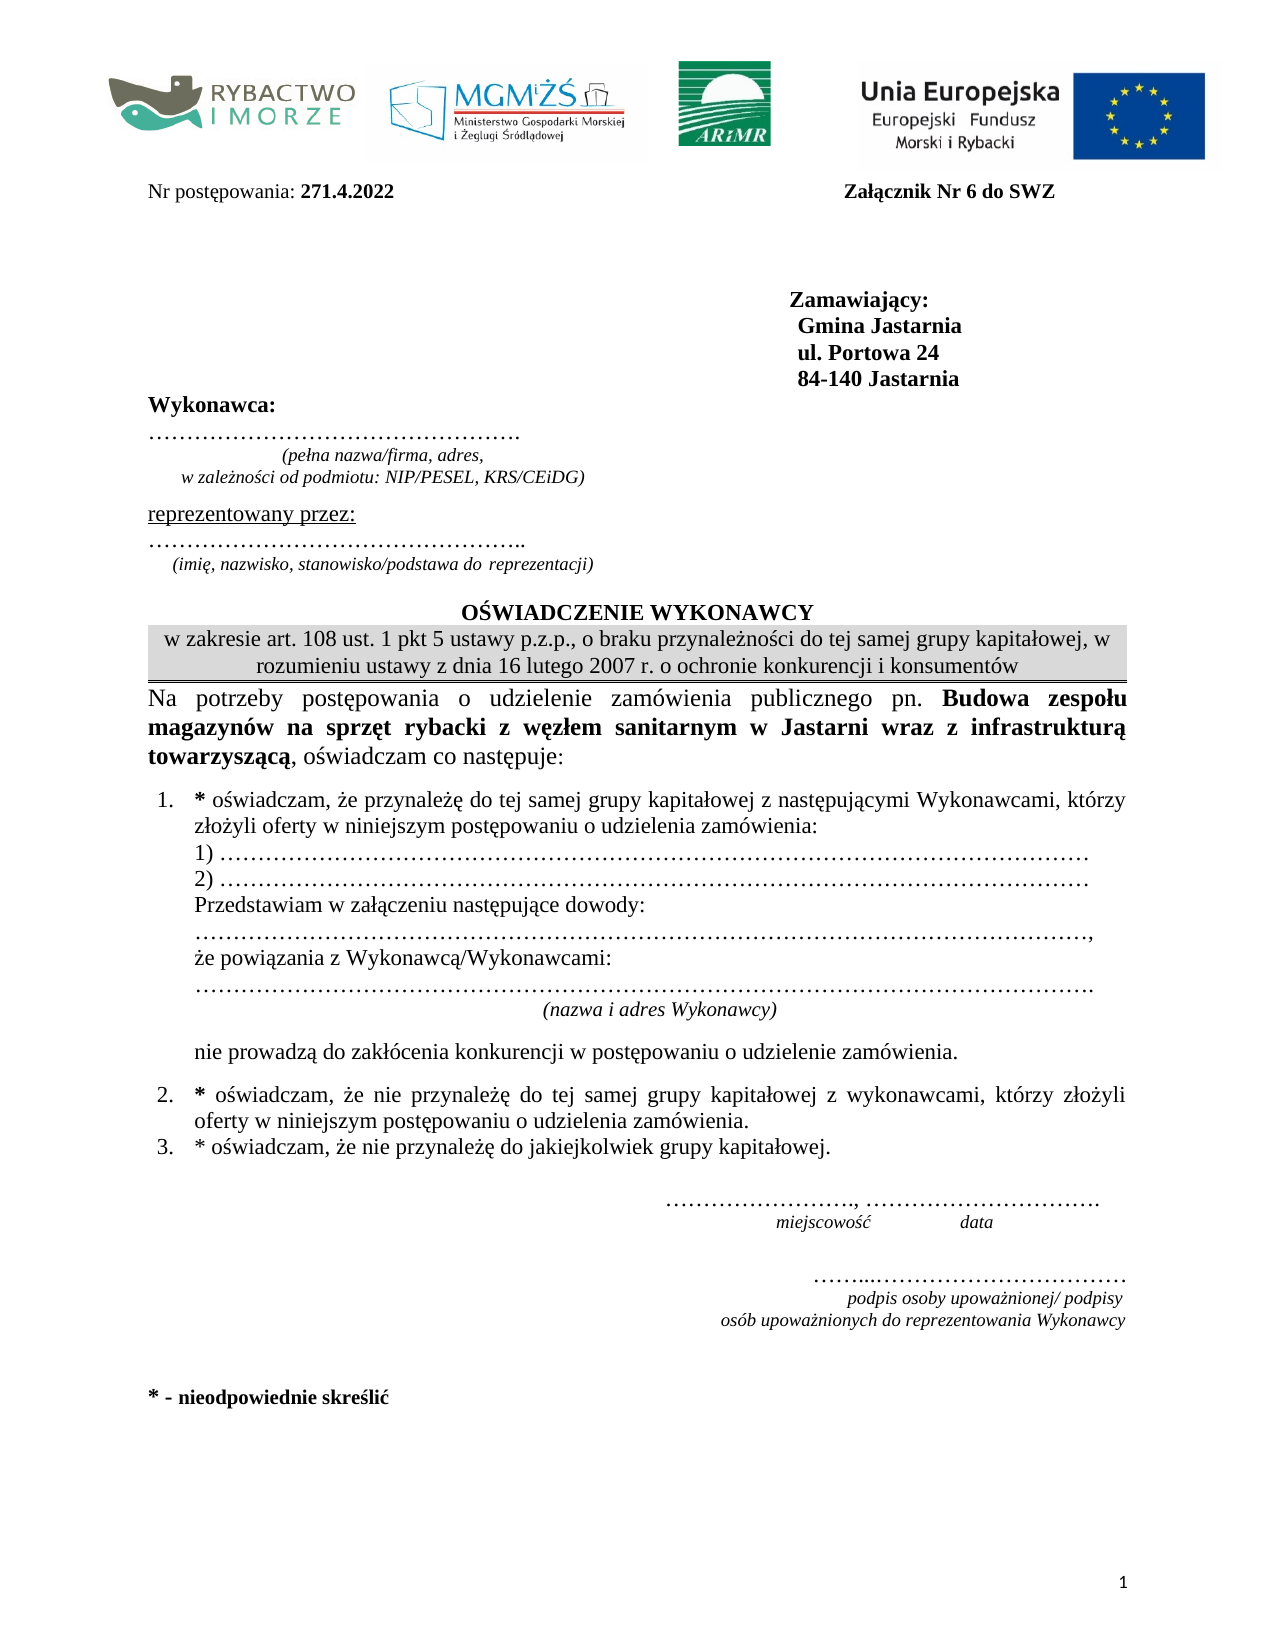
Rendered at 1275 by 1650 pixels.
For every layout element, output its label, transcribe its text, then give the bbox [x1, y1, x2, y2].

text Zamawiający: [517, 286, 1127, 312]
text Wykonawca: [148, 391, 1127, 418]
text ……………………., …………………………. [664, 1185, 1127, 1211]
text w zależności od podmiotu: NIP/PESEL, KRS/CEiDG) [148, 466, 620, 487]
text ul. Portowa 24 [797, 339, 1127, 365]
picture [92, 55, 648, 162]
text (nazwa i adres Wykonawcy) [194, 997, 1127, 1021]
text Gmina Jastarnia [797, 312, 1127, 339]
text ………………………………………………………………………………………………………. [194, 971, 1127, 997]
text 1) …………………………………………………………………………………………………… [194, 839, 1127, 865]
text Przedstawiam w załączeniu następujące dowody: [194, 892, 1127, 918]
text miejscowość data [148, 1211, 1127, 1233]
text ………………………………………………………………………………………………………, [194, 918, 1127, 944]
text …………………………………………. [148, 418, 620, 444]
list * oświadczam, że nie przynależę do tej samej grupy kapitałowej z wykonawcami, którzy złożyli oferty w niniejszym postępowaniu o udzielenia zamówienia. [157, 1081, 1127, 1133]
text 84-140 Jastarnia [797, 365, 1127, 391]
list * oświadczam, że przynależę do tej samej grupy kapitałowej z następującymi Wykonawcami, którzy złożyli oferty w niniejszym postępowaniu o udzielenia zamówienia: [157, 786, 1127, 839]
text reprezentowany przez: [148, 500, 620, 526]
text 2) …………………………………………………………………………………………………… [194, 865, 1127, 892]
text OŚWIADCZENIE WYKONAWCY [148, 599, 1127, 625]
text że powiązania z Wykonawcą/Wykonawcami: [194, 944, 1127, 971]
text * - nieodpowiednie skreślić [148, 1383, 1127, 1409]
list * oświadczam, że nie przynależę do jakiejkolwiek grupy kapitałowej. [157, 1133, 1127, 1160]
text (pełna nazwa/firma, adres, [148, 444, 620, 466]
text (imię, nazwisko, stanowisko/podstawa do reprezentacji) [148, 552, 620, 574]
text podpis osoby upoważnionej/ podpisy osób upoważnionych do reprezentowania Wykonawcy [148, 1287, 1127, 1330]
text Na potrzeby postępowania o udzielenie zamówienia publicznego pn. Budowa zespołu magazynów na sprzęt rybacki z węzłem sanitarnym w Jastarni wraz z infrastrukturą towarzyszącą, oświadczam co następuje: [148, 683, 1127, 769]
text nie prowadzą do zakłócenia konkurencji w postępowaniu o udzielenie zamówienia. [194, 1038, 1127, 1064]
text ……...…………………………… [148, 1261, 1127, 1287]
text w zakresie art. 108 ust. 1 pkt 5 ustawy p.z.p., o braku przynależności do tej samej grupy kapitałowej, w rozumieniu ustawy z dnia 16 lutego 2007 r. o ochronie konkurencji i konsumentów [148, 625, 1127, 680]
picture [678, 61, 771, 146]
picture [858, 61, 1223, 171]
text ………………………………………….. [148, 526, 620, 552]
